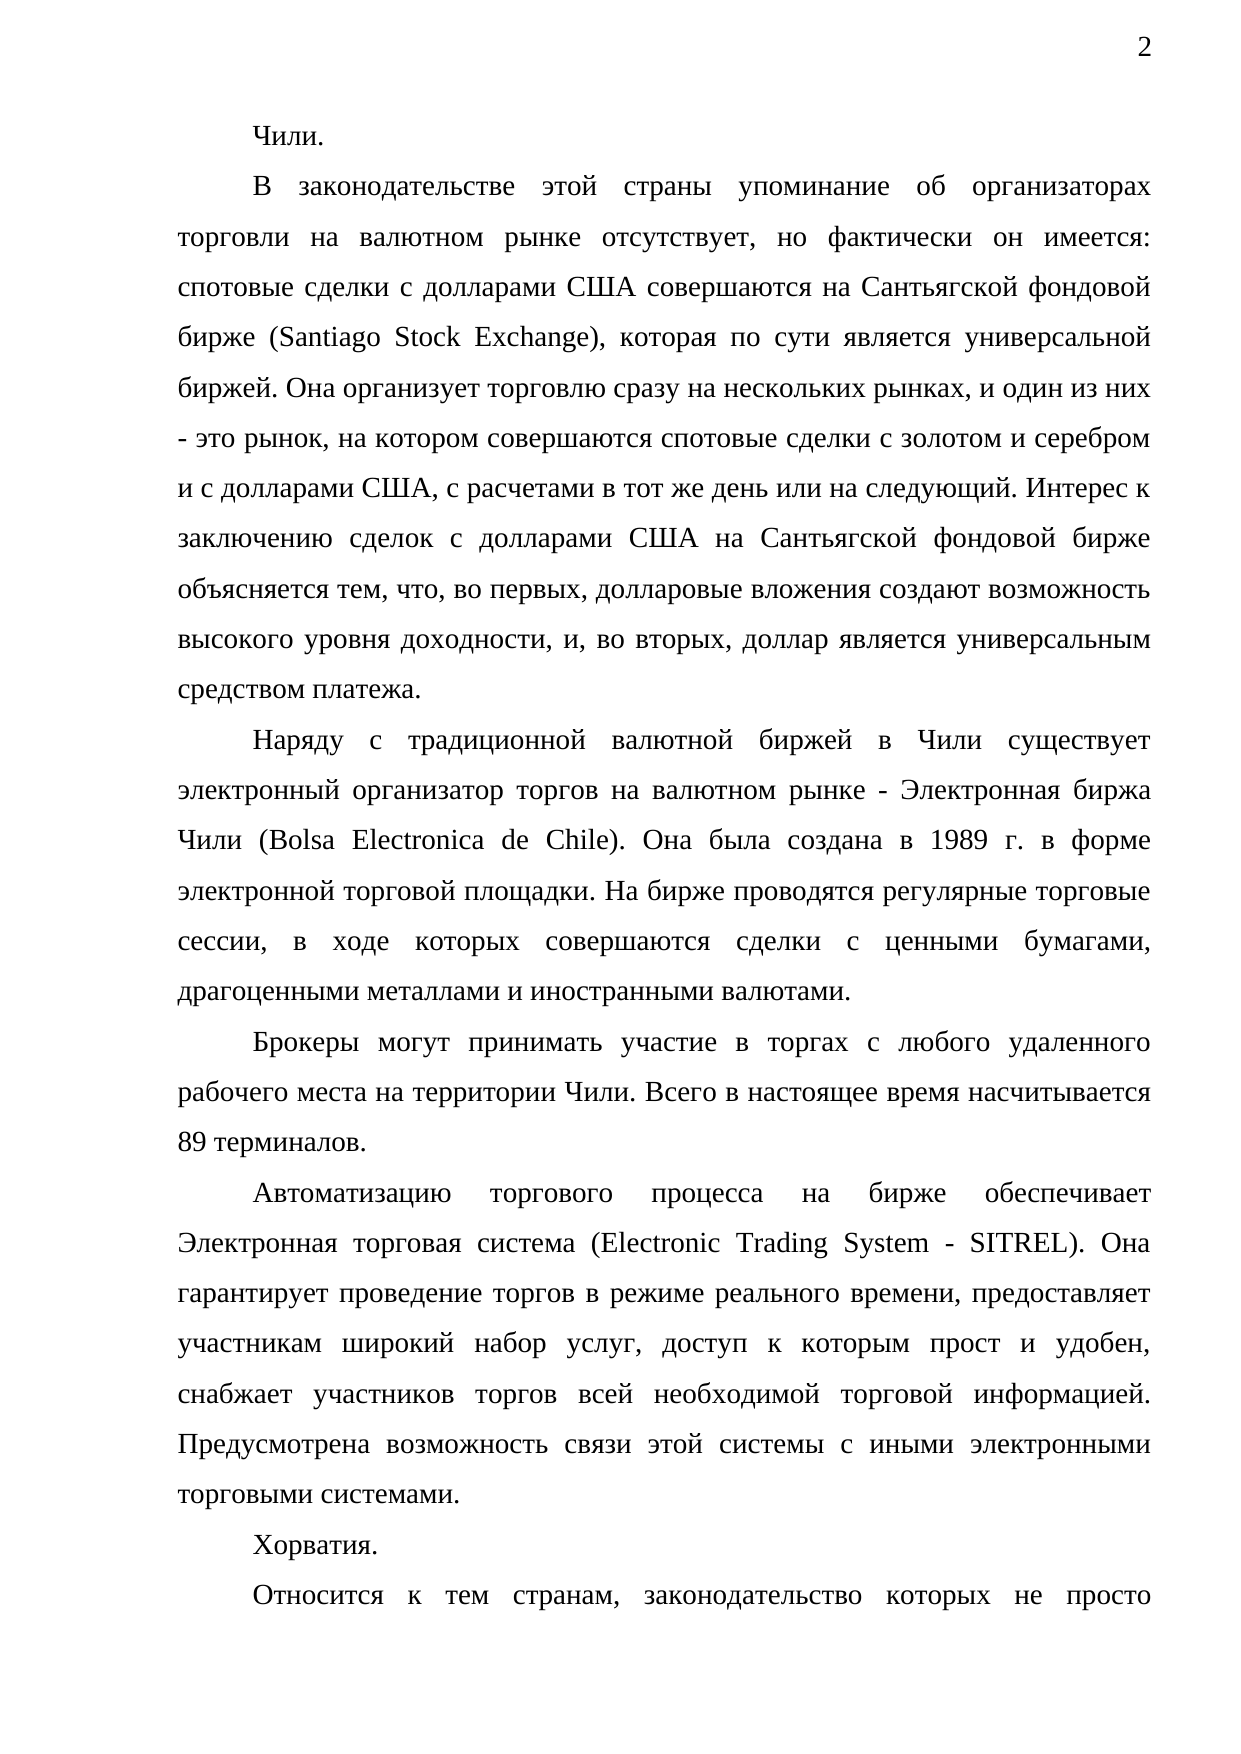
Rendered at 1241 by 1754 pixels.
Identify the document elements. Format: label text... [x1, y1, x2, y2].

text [177, 1577, 1152, 1611]
text Чили. [177, 118, 1152, 152]
text Наряду с традиционной валютной биржей в Чили существует электронный организатор торгов на валютном рынке - Электронная биржа Чили (Bolsa Electronica de Chile). Она была создана в 1989 г. в форме электронной торговой площадки. На бирже проводятся регулярные торговые сессии, в ходе которых совершаются сделки с ценными бумагами, драгоценными металлами и иностранными валютами. [177, 722, 1152, 1007]
text Брокеры могут принимать участие в торгах с любого удаленного рабочего места на территории Чили. Всего в настоящее время насчитывается 89 терминалов. [177, 1024, 1152, 1158]
text Автоматизацию торгового процесса на бирже обеспечивает Электронная торговая система (Electronic Trading System - SITREL). Она гарантирует проведение торгов в режиме реального времени, предоставляет участникам широкий набор услуг, доступ к которым прост и удобен, снабжает участников торгов всей необходимой торговой информацией. Предусмотрена возможность связи этой системы с иными электронными торговыми системами. [177, 1175, 1152, 1510]
text В законодательстве этой страны упоминание об организаторах торговли на валютном рынке отсутствует, но фактически он имеется: спотовые сделки с долларами США совершаются на Сантьягской фондовой бирже (Santiago Stock Exchange), которая по сути является универсальной биржей. Она организует торговлю сразу на нескольких рынках, и один из них - это рынок, на котором совершаются спотовые сделки с золотом и серебром и с долларами США, с расчетами в тот же день или на следующий. Интерес к заключению сделок с долларами США на Сантьягской фондовой бирже объясняется тем, что, во первых, долларовые вложения создают возможность высокого уровня доходности, и, во вторых, доллар является универсальным средством платежа. [177, 168, 1152, 705]
text Хорватия. [177, 1527, 1152, 1560]
